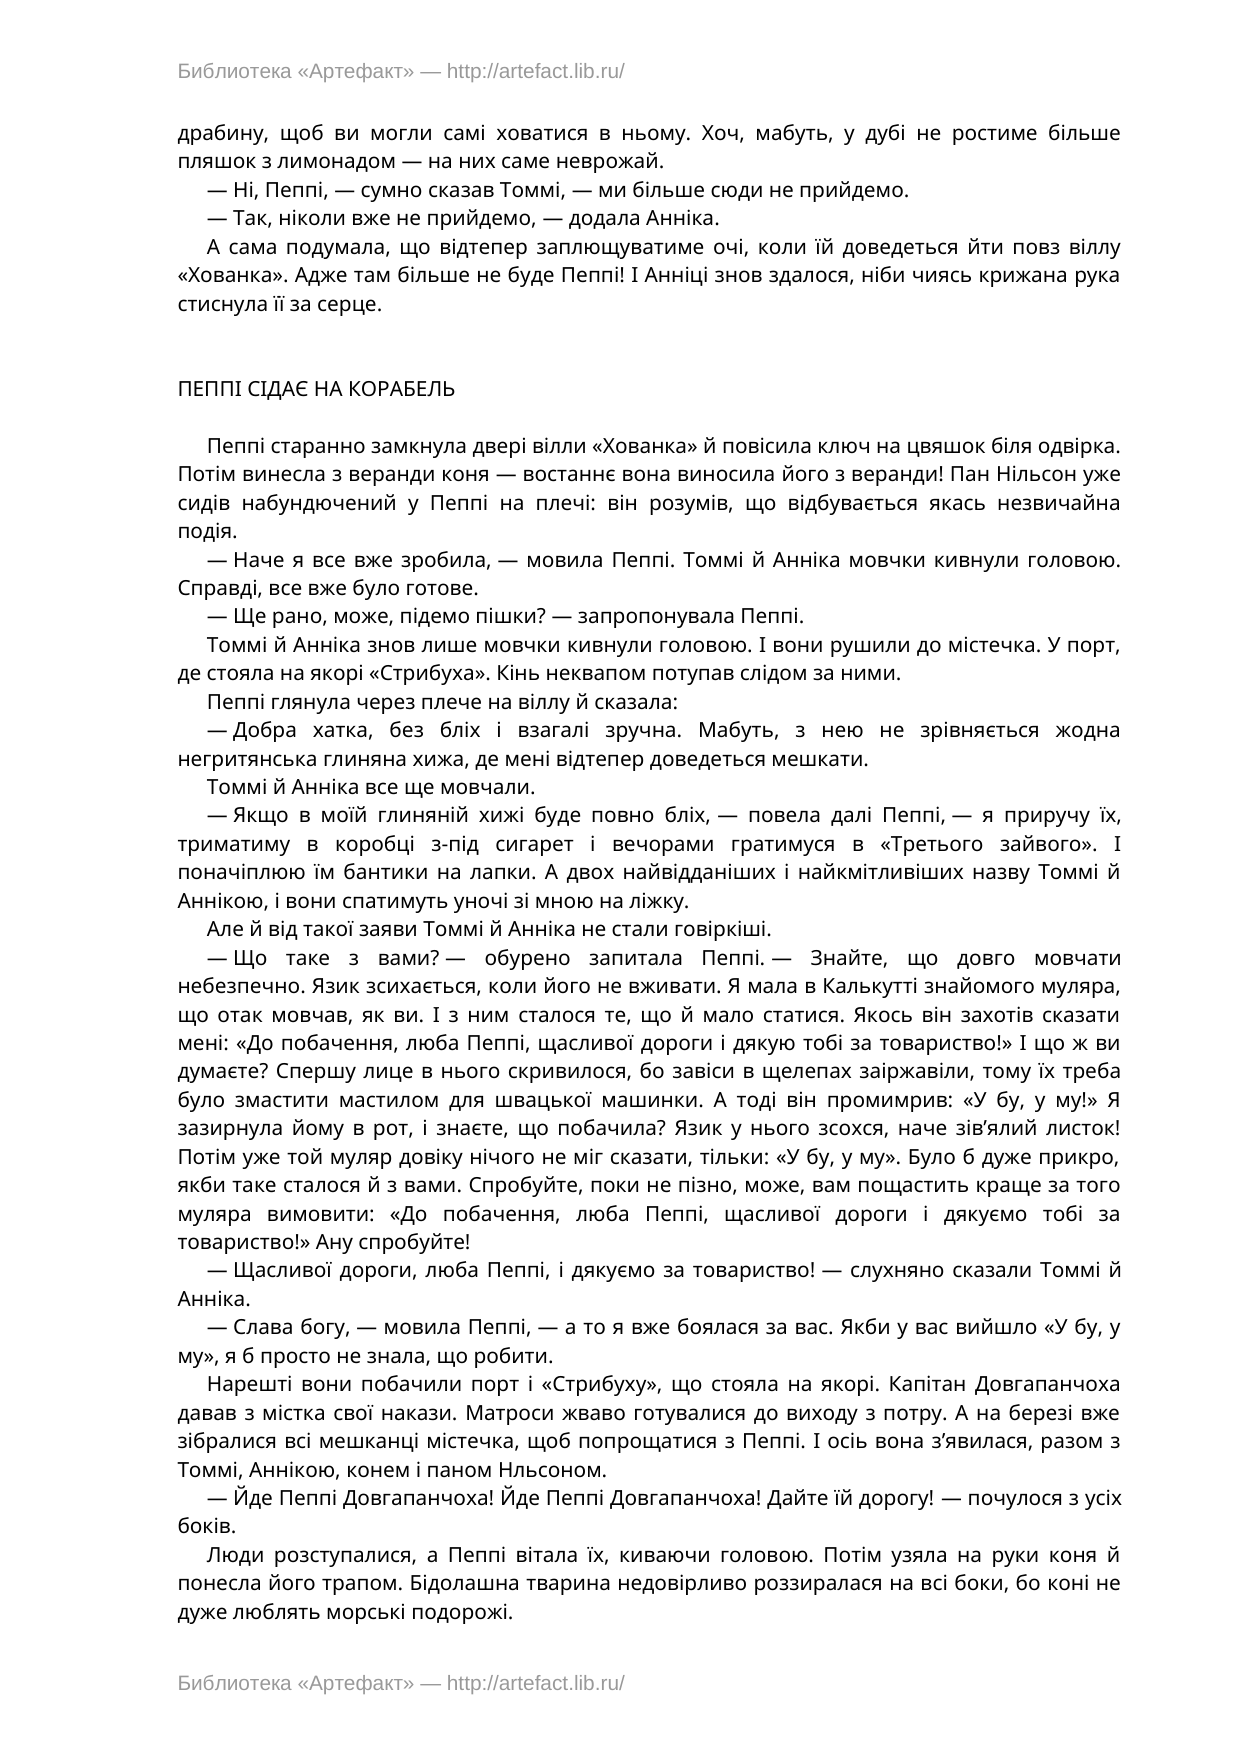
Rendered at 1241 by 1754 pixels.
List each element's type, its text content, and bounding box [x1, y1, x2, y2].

text — Якщо в моїй глиняній хижі буде повно бліх, — повела далі Пеппі, — я приручу їх, триматиму в коробці з-під сигарет і вечорами гратимуся в «Третього зайвого». І поначіплюю їм бантики на лапки. А двох найвідданіших і найкмітливіших назву Томмі й Аннікою, і вони спатимуть уночі зі мною на ліжку. [177, 801, 1122, 914]
text — Наче я все вже зробила, — мовила Пеппі. Томмі й Анніка мовчки кивнули головою. Справді, все вже було готове. [177, 545, 1122, 602]
text Томмі й Анніка все ще мовчали. [177, 772, 1122, 801]
text Томмі й Анніка знов лише мовчки кивнули головою. І вони рушили до містечка. У порт, де стояла на якорі «Стрибуха». Кінь неквапом потупав слідом за ними. [177, 630, 1122, 687]
text — Ні, Пеппі, — сумно сказав Томмі, — ми більше сюди не прийдемо. [177, 175, 1122, 203]
text Але й від такої заяви Томмі й Анніка не стали говіркіші. [177, 914, 1122, 943]
text Люди розступалися, а Пеппі вітала їх, киваючи головою. Потім узяла на руки коня й понесла його трапом. Бідолашна тварина недовірливо роззиралася на всі боки, бо коні не дуже люблять морські подорожі. [177, 1540, 1122, 1625]
text — Ще рано, може, підемо пішки? — запропонувала Пеппі. [177, 602, 1122, 630]
text — Так, ніколи вже не прийдемо, — додала Анніка. [177, 203, 1122, 232]
text Нарешті вони побачили порт і «Стрибуху», що стояла на якорі. Капітан Довгапанчоха давав з містка свої накази. Матроси жваво готувалися до виходу з потру. А на березі вже зібралися всі мешканці містечка, щоб попрощатися з Пеппі. І осіь вона з’явилася, разом з Томмі, Аннікою, конем і паном Нльсоном. [177, 1369, 1122, 1483]
text — Йде Пеппі Довгапанчоха! Йде Пеппі Довгапанчоха! Дайте їй дорогу! — почулося з усіх боків. [177, 1483, 1122, 1540]
text ПЕППI СІДАЄ НА КОРАБЕЛЬ [177, 374, 1122, 402]
text — Слава богу, — мовила Пеппі, — а то я вже боялася за вас. Якби у вас вийшло «У бу, у му», я б просто не знала, що робити. [177, 1312, 1122, 1369]
text Пеппі старанно замкнула двері вілли «Хованка» й повісила ключ на цвяшок біля одвірка. Потім винесла з веранди коня — востаннє вона виносила його з веранди! Пан Нільсон уже сидів набундючений у Пеппі на плечі: він розумів, що відбувається якась незвичайна подія. [177, 431, 1122, 545]
text — Добра хатка, без бліх і взагалі зручна. Мабуть, з нею не зрівняється жодна негритянська глиняна хижа, де мені відтепер доведеться мешкати. [177, 715, 1122, 772]
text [177, 118, 1122, 175]
text Пеппі глянула через плече на віллу й сказала: [177, 687, 1122, 715]
text А сама подумала, що відтепер заплющуватиме очі, коли їй доведеться йти повз віллу «Хованка». Адже там більше не буде Пеппі! І Анніці знов здалося, ніби чиясь крижана рука стиснула її за серце. [177, 232, 1122, 317]
text — Щасливої дороги, люба Пеппі, і дякуємо за товариство! — слухняно сказали Томмі й Анніка. [177, 1256, 1122, 1312]
text — Що таке з вами? — обурено запитала Пеппі. — Знайте, що довго мовчати небезпечно. Язик зсихається, коли його не вживати. Я мала в Калькутті знайомого муляра, що отак мовчав, як ви. І з ним сталося те, що й мало статися. Якось він захотів сказати мені: «До побачення, люба Пеппі, щасливої дороги і дякую тобі за товариство!» І що ж ви думаєте? Спершу лице в нього скривилося, бо завіси в щелепах заіржавіли, тому їх треба було змастити мастилом для швацької машинки. А тоді він промимрив: «У бу, у му!» Я зазирнула йому в рот, і знаєте, що побачила? Язик у нього зсохся, наче зів’ялий листок! Потім уже той муляр довіку нічого не міг сказати, тільки: «У бу, у му». Було б дуже прикро, якби таке сталося й з вами. Спробуйте, поки не пізно, може, вам пощастить краще за того муляра вимовити: «До побачення, люба Пеппі, щасливої дороги і дякуємо тобі за товариство!» Ану спробуйте! [177, 943, 1122, 1256]
